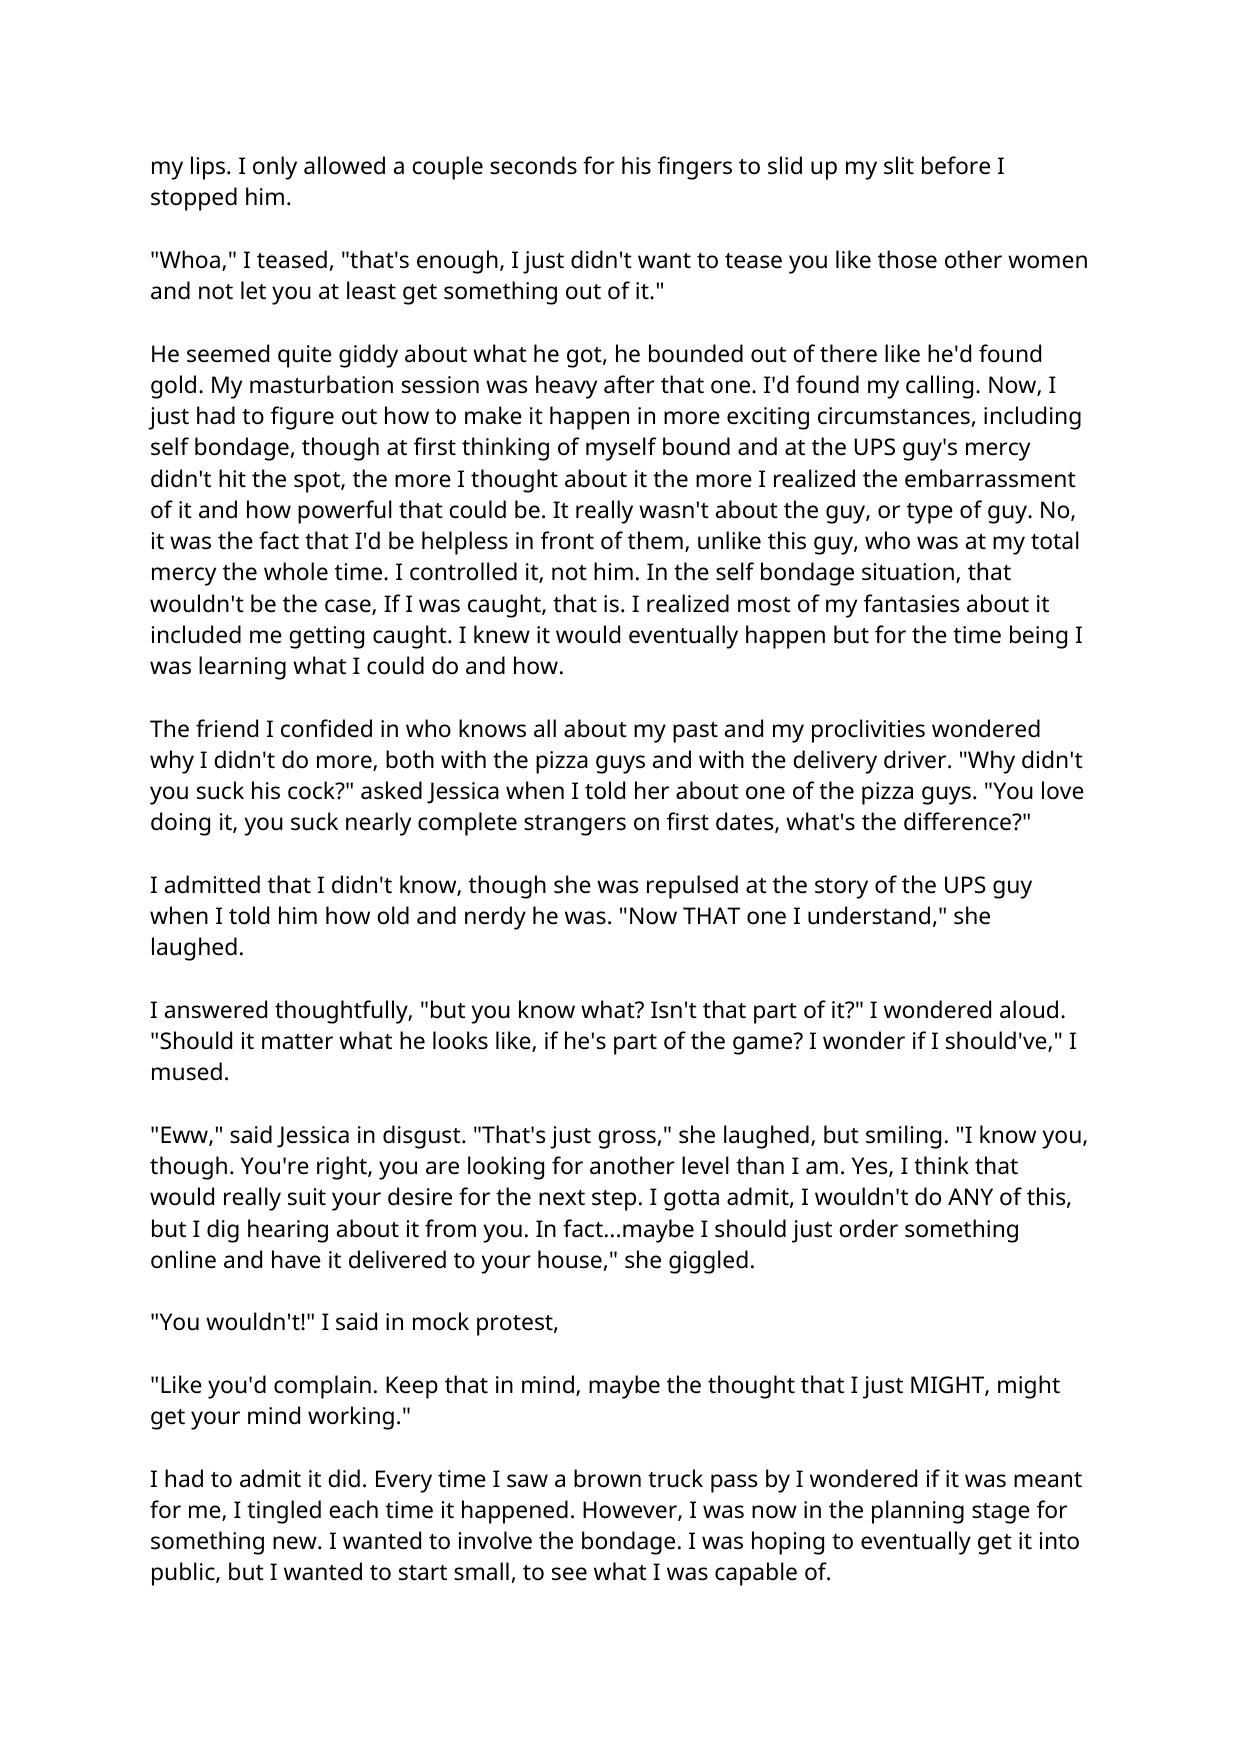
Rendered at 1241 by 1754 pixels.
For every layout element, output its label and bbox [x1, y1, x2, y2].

text [150, 150, 1090, 1587]
